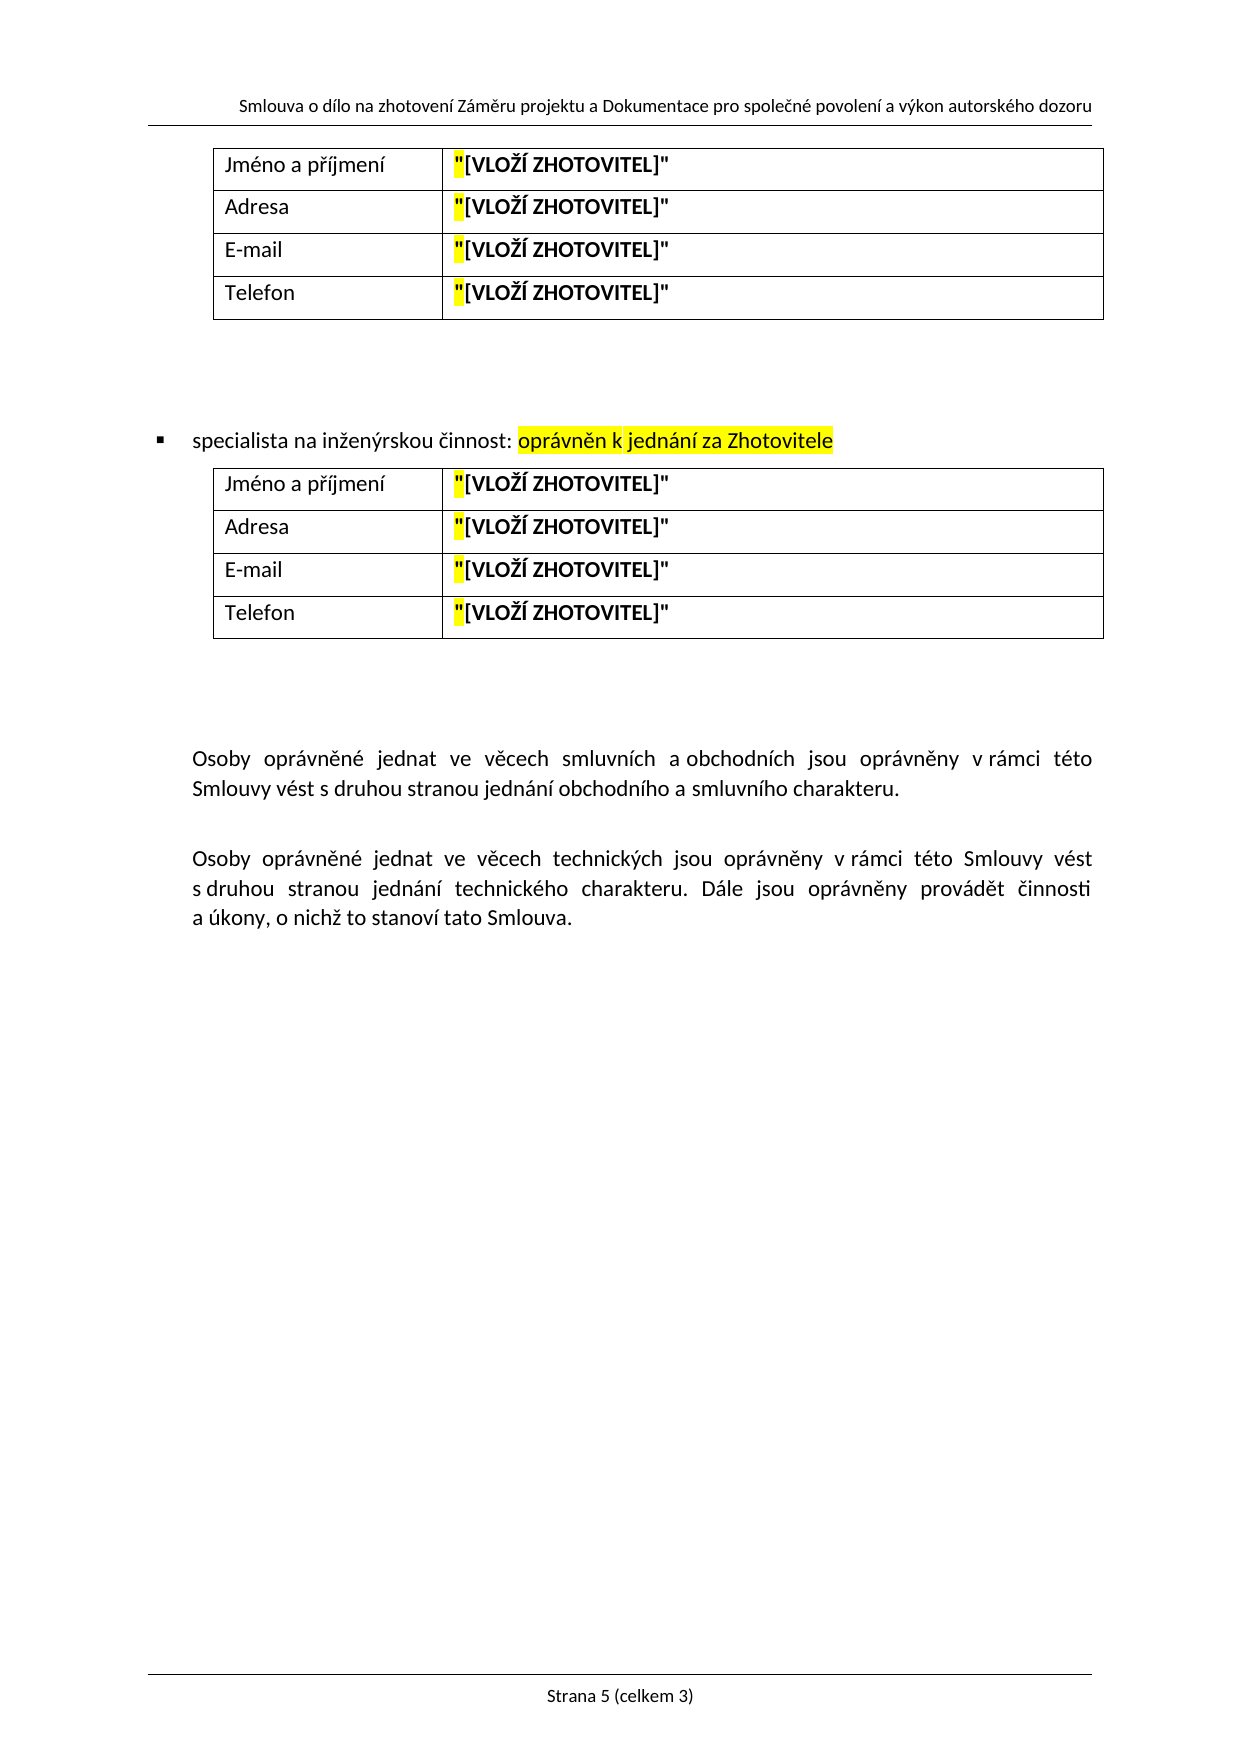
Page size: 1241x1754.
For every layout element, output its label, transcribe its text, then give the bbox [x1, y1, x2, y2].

table_cell Telefon [214, 597, 442, 638]
table_cell Telefon [214, 277, 442, 318]
table_header Jméno a příjmení [214, 149, 442, 190]
table_header [443, 149, 1103, 190]
table_cell E-mail [214, 234, 442, 276]
table_cell [443, 191, 1103, 233]
table_cell [443, 277, 1103, 318]
table_header [443, 469, 1103, 510]
table_cell [443, 234, 1103, 276]
text Osoby oprávněné jednat ve věcech smluvních a obchodních jsou oprávněny v rámci této Smlouvy vést s druhou stranou jednání obchodního a smluvního charakteru. [192, 743, 1092, 802]
table_cell Adresa [214, 511, 442, 553]
table_cell [443, 554, 1103, 596]
list specialista na inženýrskou činnost: oprávněn k jednání za Zhotovitele [155, 424, 1092, 455]
text Osoby oprávněné jednat ve věcech technických jsou oprávněny v rámci této Smlouvy vést s druhou stranou jednání technického charakteru. Dále jsou oprávněny provádět činnosti a úkony, o nichž to stanoví tato Smlouva. [192, 843, 1092, 931]
table_header Jméno a příjmení [214, 469, 442, 510]
table_cell Adresa [214, 191, 442, 233]
table_cell [443, 511, 1103, 553]
table_cell E-mail [214, 554, 442, 596]
table_cell [443, 597, 1103, 638]
